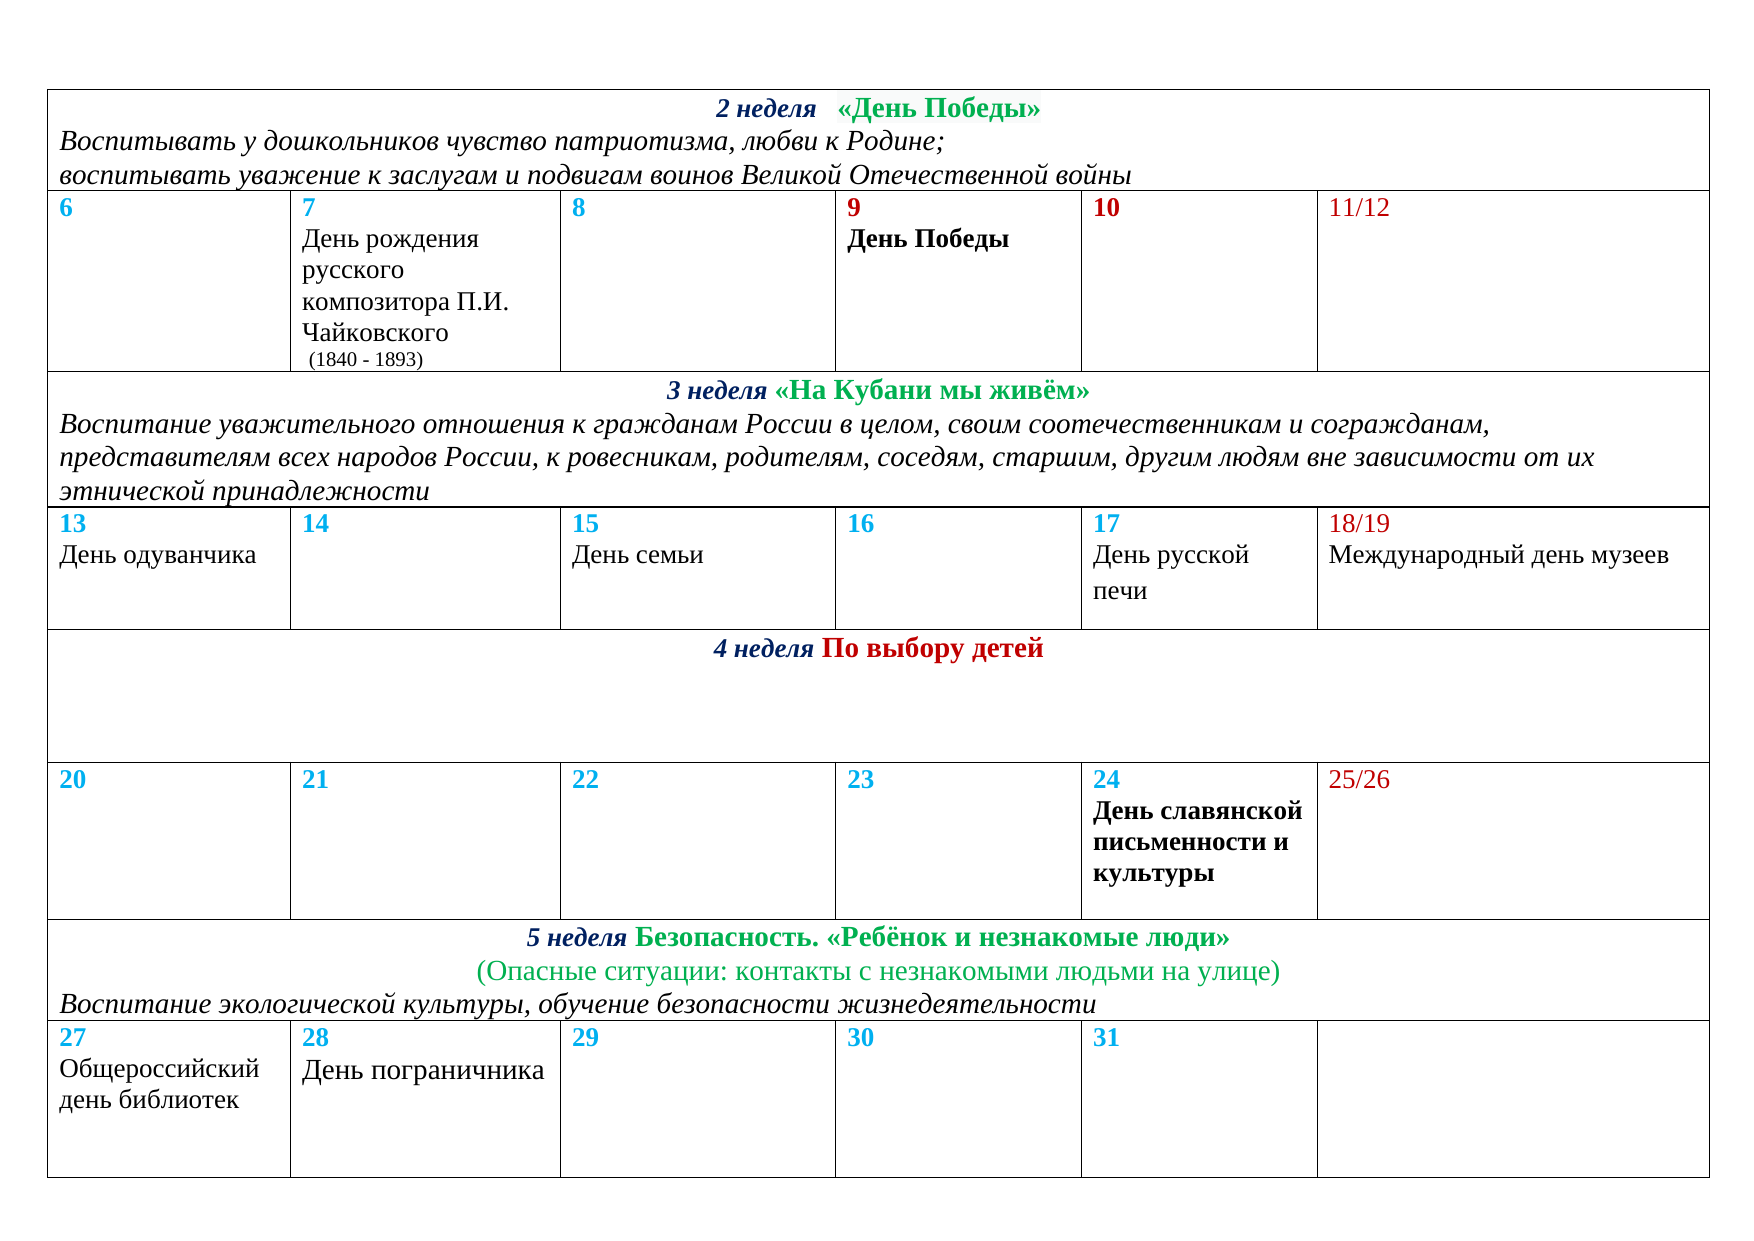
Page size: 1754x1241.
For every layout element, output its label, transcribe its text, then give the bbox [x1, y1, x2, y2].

table_cell 29 [561, 1021, 835, 1177]
table_cell 21 [291, 763, 560, 918]
table_cell 24 День славянской письменности и культуры [1082, 763, 1317, 918]
table_cell 9 День Победы [836, 191, 1081, 371]
table_cell [1318, 1021, 1709, 1177]
table_cell 4 неделя По выбору детей [48, 630, 1709, 762]
table_cell 11/12 [1318, 191, 1709, 371]
table_cell 7 День рождения русского композитора П.И. Чайковского (1840 - 1893) [291, 191, 560, 371]
table_cell 2 неделя «День Победы» Воспитывать у дошкольников чувство патриотизма, любви к Родине; воспитывать уважение к заслугам и подвигам воинов Великой Отечественной войны [48, 90, 1709, 190]
table_cell 31 [1082, 1021, 1317, 1177]
table_cell 23 [836, 763, 1081, 918]
table_cell 14 [291, 508, 560, 629]
table_cell 28 День пограничника [291, 1021, 560, 1177]
table_cell 6 [48, 191, 290, 371]
table_cell 27 Общероссийский день библиотек [48, 1021, 290, 1177]
table_cell 20 [48, 763, 290, 918]
table_cell 10 [1082, 191, 1317, 371]
table_cell 16 [836, 508, 1081, 629]
table_cell 17 День русской печи [1082, 508, 1317, 629]
table_cell 13 День одуванчика [48, 508, 290, 629]
table_cell 18/19 Международный день музеев [1318, 508, 1709, 629]
table_cell 25/26 [1318, 763, 1709, 918]
table_cell 5 неделя Безопасность. «Ребёнок и незнакомые люди» (Опасные ситуации: контакты с незнакомыми людьми на улице) Воспитание экологической культуры, обучение безопасности жизнедеятельности [48, 920, 1709, 1020]
table_cell 22 [561, 763, 835, 918]
table_cell 30 [836, 1021, 1081, 1177]
table_cell 3 неделя «На Кубани мы живём» Воспитание уважительного отношения к гражданам России в целом, своим соотечественникам и согражданам, представителям всех народов России, к ровесникам, родителям, соседям, старшим, другим людям вне зависимости от их этнической принадлежности [48, 372, 1709, 506]
table_cell 15 День семьи [561, 508, 835, 629]
table_cell 8 [561, 191, 835, 371]
